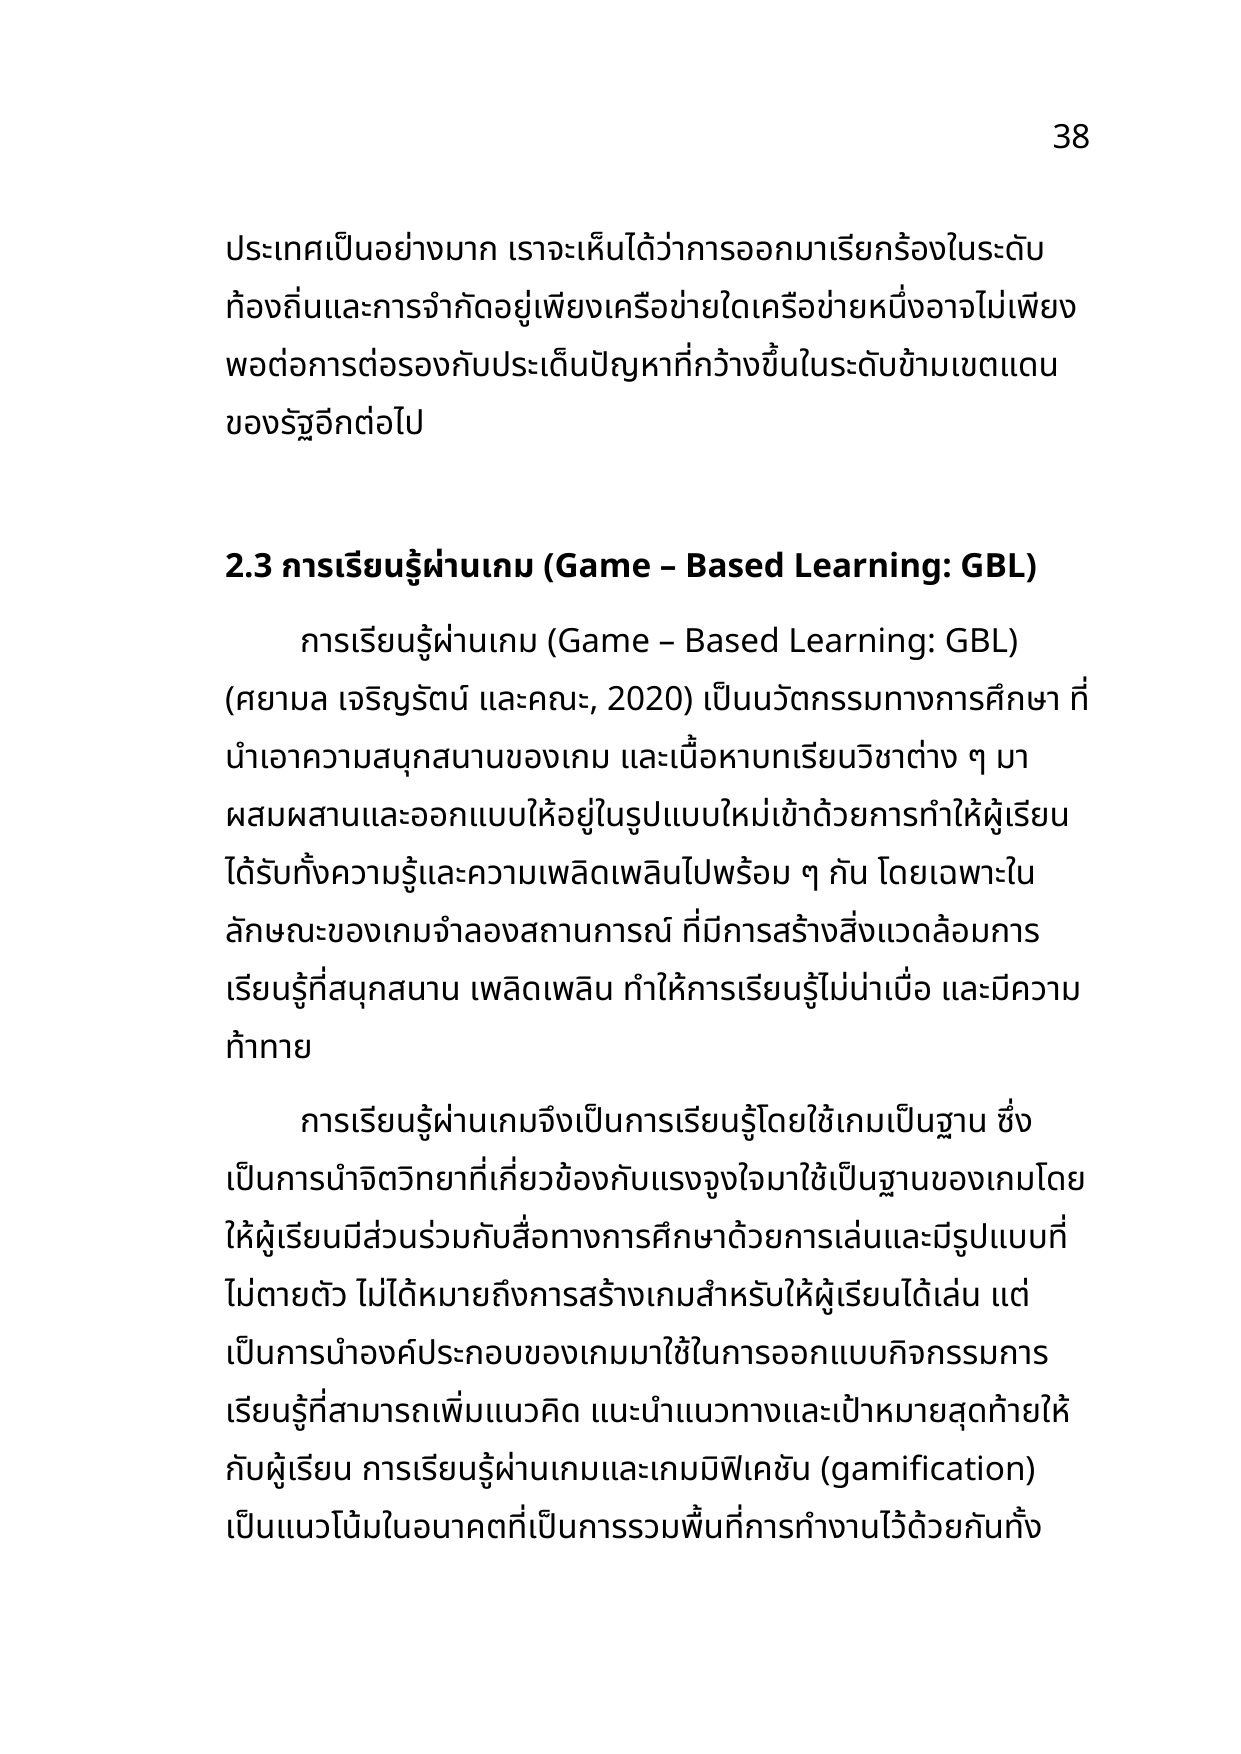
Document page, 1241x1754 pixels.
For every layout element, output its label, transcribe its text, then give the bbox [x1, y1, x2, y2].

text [225, 1097, 1090, 1553]
text 2.3 การเรียนรู้ผ่านเกม (Game – Based Learning: GBL) [225, 542, 1090, 593]
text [225, 225, 1090, 449]
text การเรียนรู้ผ่านเกม (Game – Based Learning: GBL) (ศยามล เจริญรัตน์ และคณะ, 2020) เป็นนวัตกรรมทางการศึกษา ที่นำเอาความสนุกสนานของเกม และเนื้อหาบทเรียนวิชาต่าง ๆ มาผสมผสานและออกแบบให้อยู่ในรูปแบบใหม่เข้าด้วยการทำให้ผู้เรียนได้รับทั้งความรู้และความเพลิดเพลินไปพร้อม ๆ กัน โดยเฉพาะในลักษณะของเกมจำลองสถานการณ์ ที่มีการสร้างสิ่งแวดล้อมการเรียนรู้ที่สนุกสนาน เพลิดเพลิน ทำให้การเรียนรู้ไม่น่าเบื่อ และมีความท้าทาย [225, 617, 1090, 1073]
